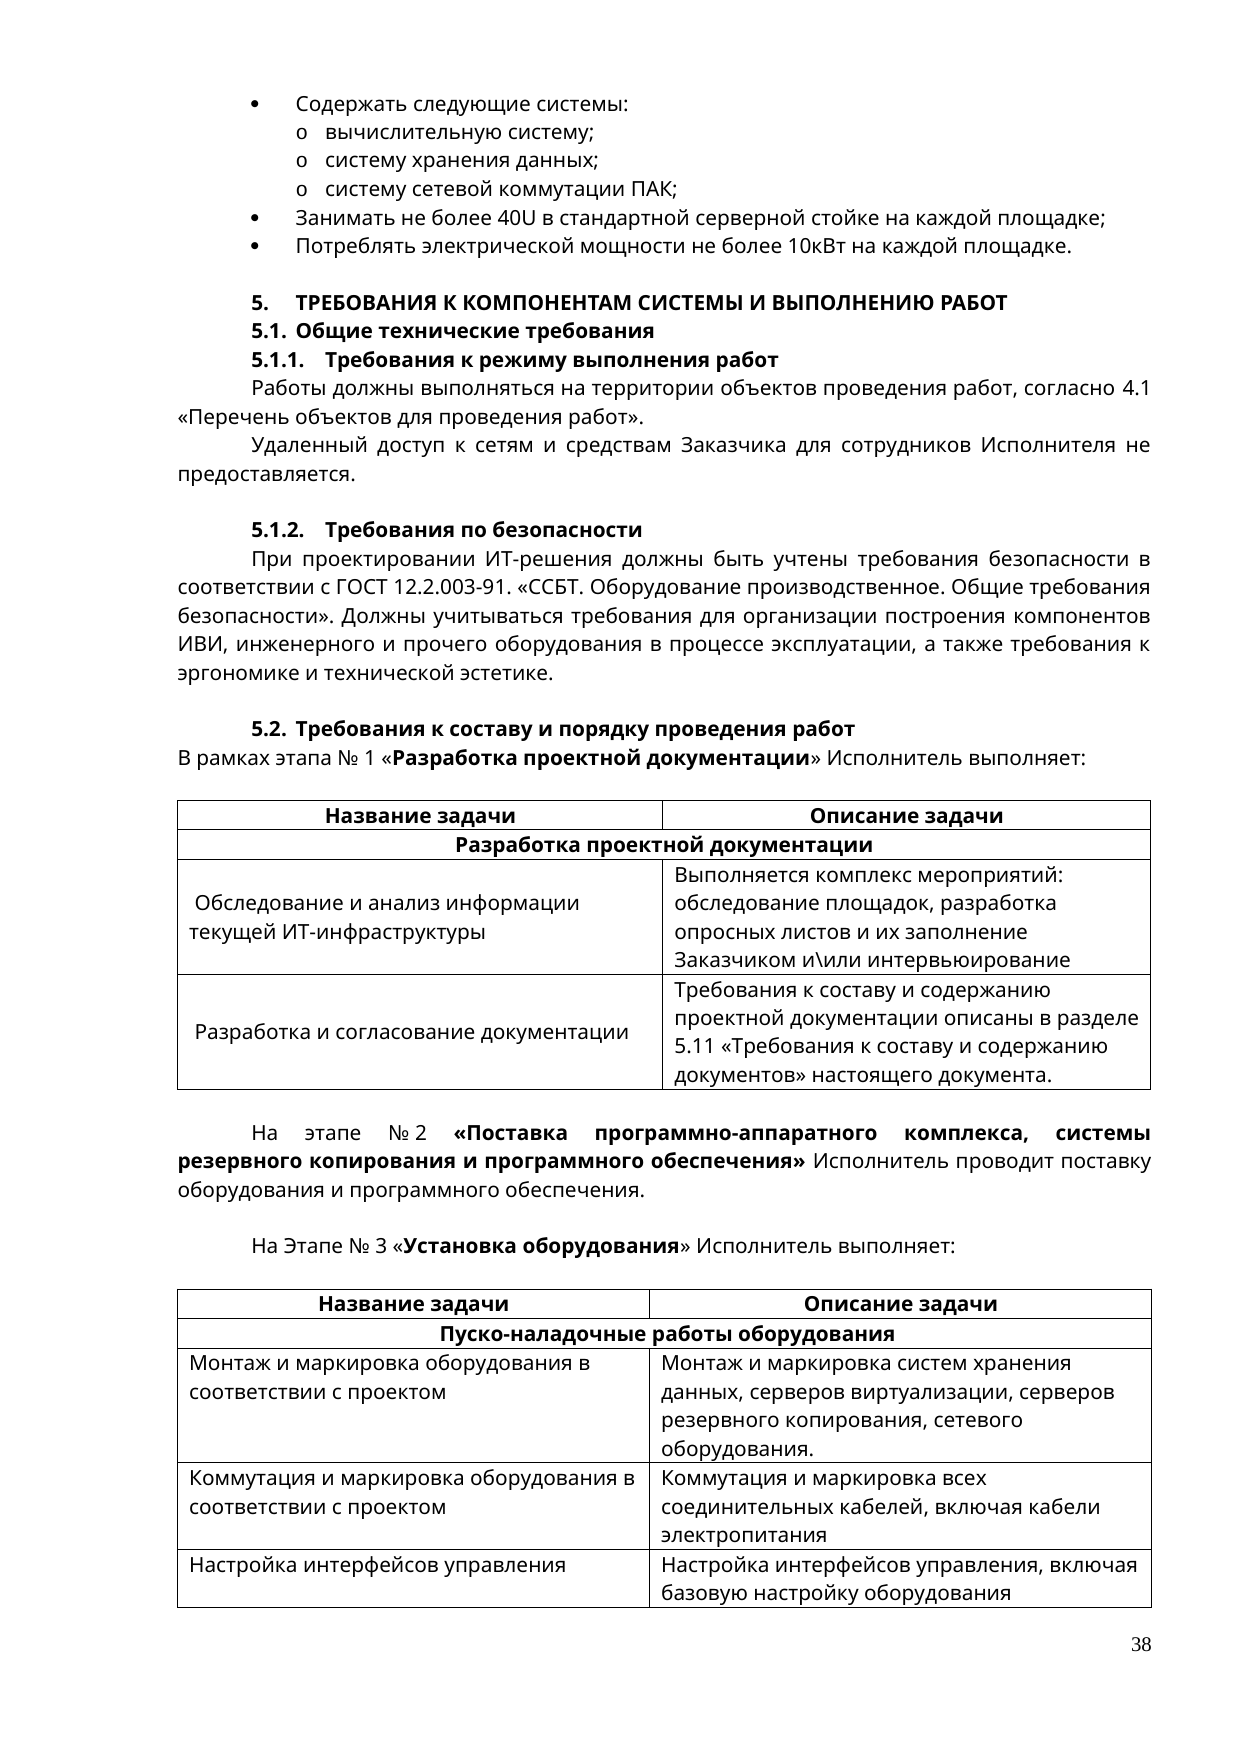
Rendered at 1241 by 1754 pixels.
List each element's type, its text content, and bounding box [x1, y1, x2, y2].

table_cell Настройка интерфейсов управления [178, 1550, 649, 1607]
text Занимать не более 40U в стандартной серверной стойке на каждой площадке; [177, 203, 1152, 231]
table_cell Разработка проектной документации [178, 830, 1150, 859]
table_cell Выполняется комплекс мероприятий: обследование площадок, разработка опросных листов и их заполнение Заказчиком и\или интервьюирование [663, 860, 1150, 974]
table_header Описание задачи [663, 801, 1150, 829]
table_header Название задачи [178, 801, 662, 829]
text Содержать следующие системы: [177, 89, 1152, 117]
table_cell Пуско-наладочные работы оборудования [178, 1319, 1151, 1347]
subtitle Требования к составу и порядку проведения работ [177, 714, 1152, 743]
text Потреблять электрической мощности не более 10кВт на каждой площадке. [177, 231, 1152, 259]
text Удаленный доступ к сетям и средствам Заказчика для сотрудников Исполнителя не предоставляется. [177, 430, 1152, 487]
subtitle Требования к режиму выполнения работ [177, 345, 1152, 373]
table_header Описание задачи [650, 1290, 1151, 1318]
text При проектировании ИТ-решения должны быть учтены требования безопасности в соответствии с ГОСТ 12.2.003-91. «ССБТ. Оборудование производственное. Общие требования безопасности». Должны учитываться требования для организации построения компонентов ИВИ, инженерного и прочего оборудования в процессе эксплуатации, а также требования к эргономике и технической эстетике. [177, 544, 1152, 686]
text систему сетевой коммутации ПАК; [177, 174, 1152, 203]
text Работы должны выполняться на территории объектов проведения работ, согласно 4.1 «Перечень объектов для проведения работ». [177, 373, 1152, 430]
table_cell Коммутация и маркировка оборудования в соответствии с проектом [178, 1463, 649, 1549]
table_cell Коммутация и маркировка всех соединительных кабелей, включая кабели электропитания [650, 1463, 1151, 1549]
text систему хранения данных; [177, 146, 1152, 174]
table_cell Обследование и анализ информации текущей ИТ-инфраструктуры [178, 860, 662, 974]
table_header Название задачи [178, 1290, 649, 1318]
table_cell Монтаж и маркировка систем хранения данных, серверов виртуализации, серверов резервного копирования, сетевого оборудования. [650, 1349, 1151, 1462]
subtitle Требования по безопасности [177, 516, 1152, 544]
table_cell Требования к составу и содержанию проектной документации описаны в разделе 5.11 «Требования к составу и содержанию документов» настоящего документа. [663, 975, 1150, 1088]
table_cell Разработка и согласование документации [178, 975, 662, 1088]
text вычислительную систему; [177, 117, 1152, 146]
table_cell Настройка интерфейсов управления, включая базовую настройку оборудования [650, 1550, 1151, 1607]
text В рамках этапа № 1 «Разработка проектной документации» Исполнитель выполняет: [177, 743, 1152, 771]
table_cell Монтаж и маркировка оборудования в соответствии с проектом [178, 1349, 649, 1462]
text На Этапе № 3 «Установка оборудования» Исполнитель выполняет: [177, 1232, 1152, 1260]
text На этапе № 2 «Поставка программно-аппаратного комплекса, системы резервного копирования и программного обеспечения» Исполнитель проводит поставку оборудования и программного обеспечения. [177, 1118, 1152, 1203]
subtitle Общие технические требования [177, 316, 1152, 345]
subtitle ТРЕБОВАНИЯ К КОМПОНЕНТАМ СИСТЕМЫ И ВЫПОЛНЕНИЮ РАБОТ [177, 288, 1152, 316]
